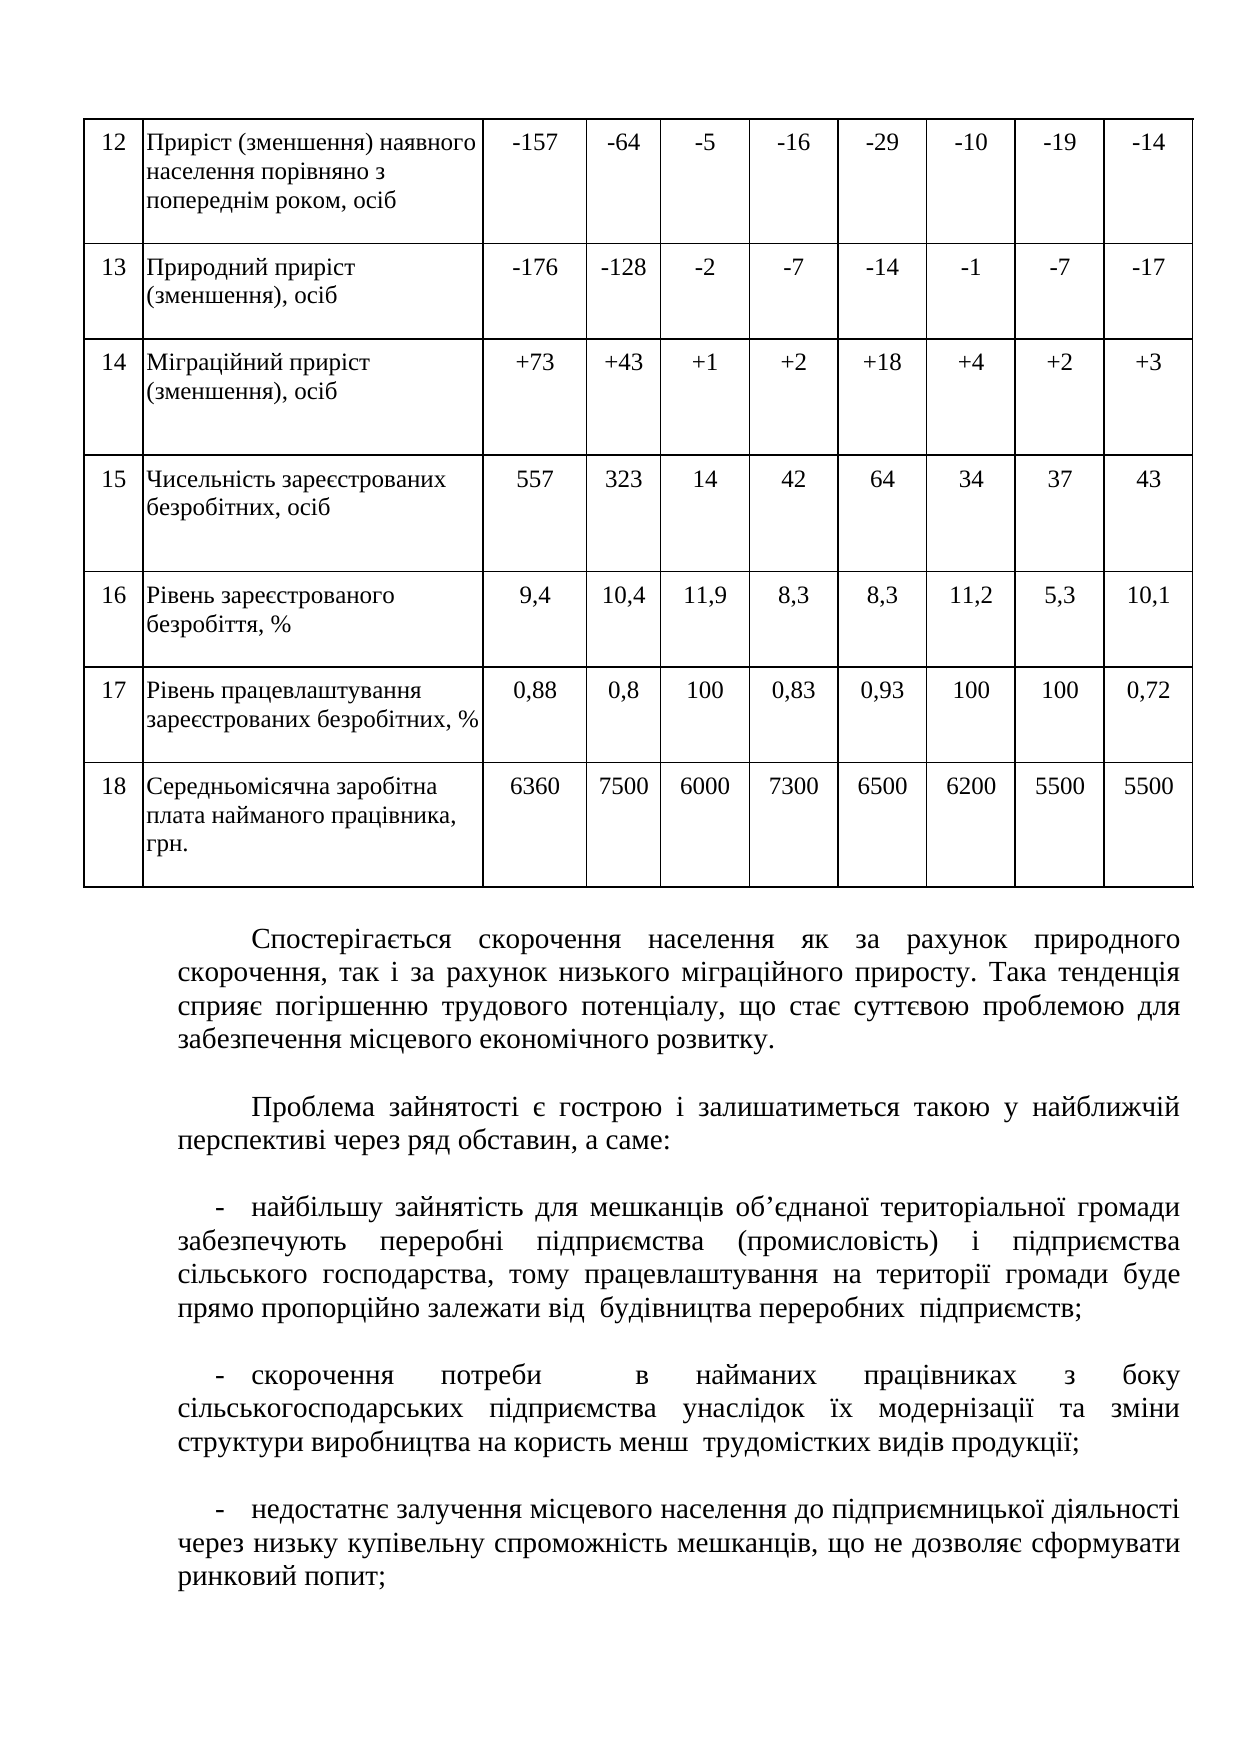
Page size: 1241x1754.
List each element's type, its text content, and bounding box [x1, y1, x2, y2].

table_cell Природний приріст (зменшення), осіб [144, 244, 482, 338]
table_cell +18 [839, 340, 926, 454]
table_cell 42 [750, 456, 837, 571]
table_cell 5500 [1016, 763, 1103, 886]
table_cell 6000 [661, 763, 749, 886]
list скорочення потреби в найманих працівниках з боку сільськогосподарських підприємства унаслідок їх модернізації та зміни структури виробництва на користь менш трудомістких видів продукції; [177, 1357, 1181, 1458]
table_cell -7 [1016, 244, 1103, 338]
table_cell 100 [661, 668, 749, 762]
text Спостерігається скорочення населення як за рахунок природного скорочення, так і за рахунок низького міграційного приросту. Така тенденція сприяє погіршенню трудового потенціалу, що стає суттєвою проблемою для забезпечення місцевого економічного розвитку. [177, 921, 1181, 1055]
table_cell -5 [661, 120, 749, 242]
table_cell 0,83 [750, 668, 837, 762]
table_cell 8,3 [750, 572, 837, 666]
table_cell 9,4 [484, 572, 586, 666]
table_cell 34 [927, 456, 1014, 571]
table_cell 64 [839, 456, 926, 571]
table_cell -19 [1016, 120, 1103, 242]
table_cell 7300 [750, 763, 837, 886]
table_cell 0,93 [839, 668, 926, 762]
table_cell 100 [927, 668, 1014, 762]
table_cell 18 [85, 763, 142, 886]
table_cell -1 [927, 244, 1014, 338]
table_cell -17 [1105, 244, 1192, 338]
list недостатнє залучення місцевого населення до підприємницької діяльності через низьку купівельну спроможність мешканців, що не дозволяє сформувати ринковий попит; [177, 1491, 1181, 1592]
table_cell 7500 [587, 763, 660, 886]
table_cell 0,72 [1105, 668, 1192, 762]
table_cell 14 [85, 340, 142, 454]
table_cell Рівень зареєстрованого безробіття, % [144, 572, 482, 666]
table_cell 10,4 [587, 572, 660, 666]
table_cell Міграційний приріст (зменшення), осіб [144, 340, 482, 454]
table_cell Середньомісячна заробітна плата найманого працівника, грн. [144, 763, 482, 886]
table_cell 5500 [1105, 763, 1192, 886]
table_cell 11,9 [661, 572, 749, 666]
table_cell +2 [1016, 340, 1103, 454]
table_cell -14 [1105, 120, 1192, 242]
table_cell +43 [587, 340, 660, 454]
table_cell 15 [85, 456, 142, 571]
table_cell 16 [85, 572, 142, 666]
table_cell +1 [661, 340, 749, 454]
table_cell Чисельність зареєстрованих безробітних, осіб [144, 456, 482, 571]
table_cell 323 [587, 456, 660, 571]
table_cell Приріст (зменшення) наявного населення порівняно з попереднім роком, осіб [144, 120, 482, 242]
table_cell 43 [1105, 456, 1192, 571]
table_cell -157 [484, 120, 586, 242]
table_cell 6200 [927, 763, 1014, 886]
table_cell -176 [484, 244, 586, 338]
table_cell -7 [750, 244, 837, 338]
table_cell +4 [927, 340, 1014, 454]
table_cell -16 [750, 120, 837, 242]
table_cell +73 [484, 340, 586, 454]
table_cell 557 [484, 456, 586, 571]
table_cell 11,2 [927, 572, 1014, 666]
table_cell +2 [750, 340, 837, 454]
table_cell 10,1 [1105, 572, 1192, 666]
table_cell 5,3 [1016, 572, 1103, 666]
table_cell 6500 [839, 763, 926, 886]
table_cell -128 [587, 244, 660, 338]
table_cell -10 [927, 120, 1014, 242]
table_cell +3 [1105, 340, 1192, 454]
table_cell Рівень працевлаштування зареєстрованих безробітних, % [144, 668, 482, 762]
table_cell 17 [85, 668, 142, 762]
table_cell 6360 [484, 763, 586, 886]
table_cell 12 [85, 120, 142, 242]
table_cell 100 [1016, 668, 1103, 762]
table_cell -29 [839, 120, 926, 242]
table_cell 0,88 [484, 668, 586, 762]
table_cell 14 [661, 456, 749, 571]
table_cell 37 [1016, 456, 1103, 571]
text Проблема зайнятості є гострою і залишатиметься такою у найближчій перспективі через ряд обставин, а саме: [177, 1089, 1181, 1156]
table_cell 8,3 [839, 572, 926, 666]
table_cell 13 [85, 244, 142, 338]
list найбільшу зайнятість для мешканців об’єднаної територіальної громади забезпечують переробні підприємства (промисловість) і підприємства сільського господарства, тому працевлаштування на території громади буде прямо пропорційно залежати від будівництва переробних підприємств; [177, 1189, 1181, 1323]
table_cell -64 [587, 120, 660, 242]
table_cell -14 [839, 244, 926, 338]
table_cell 0,8 [587, 668, 660, 762]
table_cell -2 [661, 244, 749, 338]
